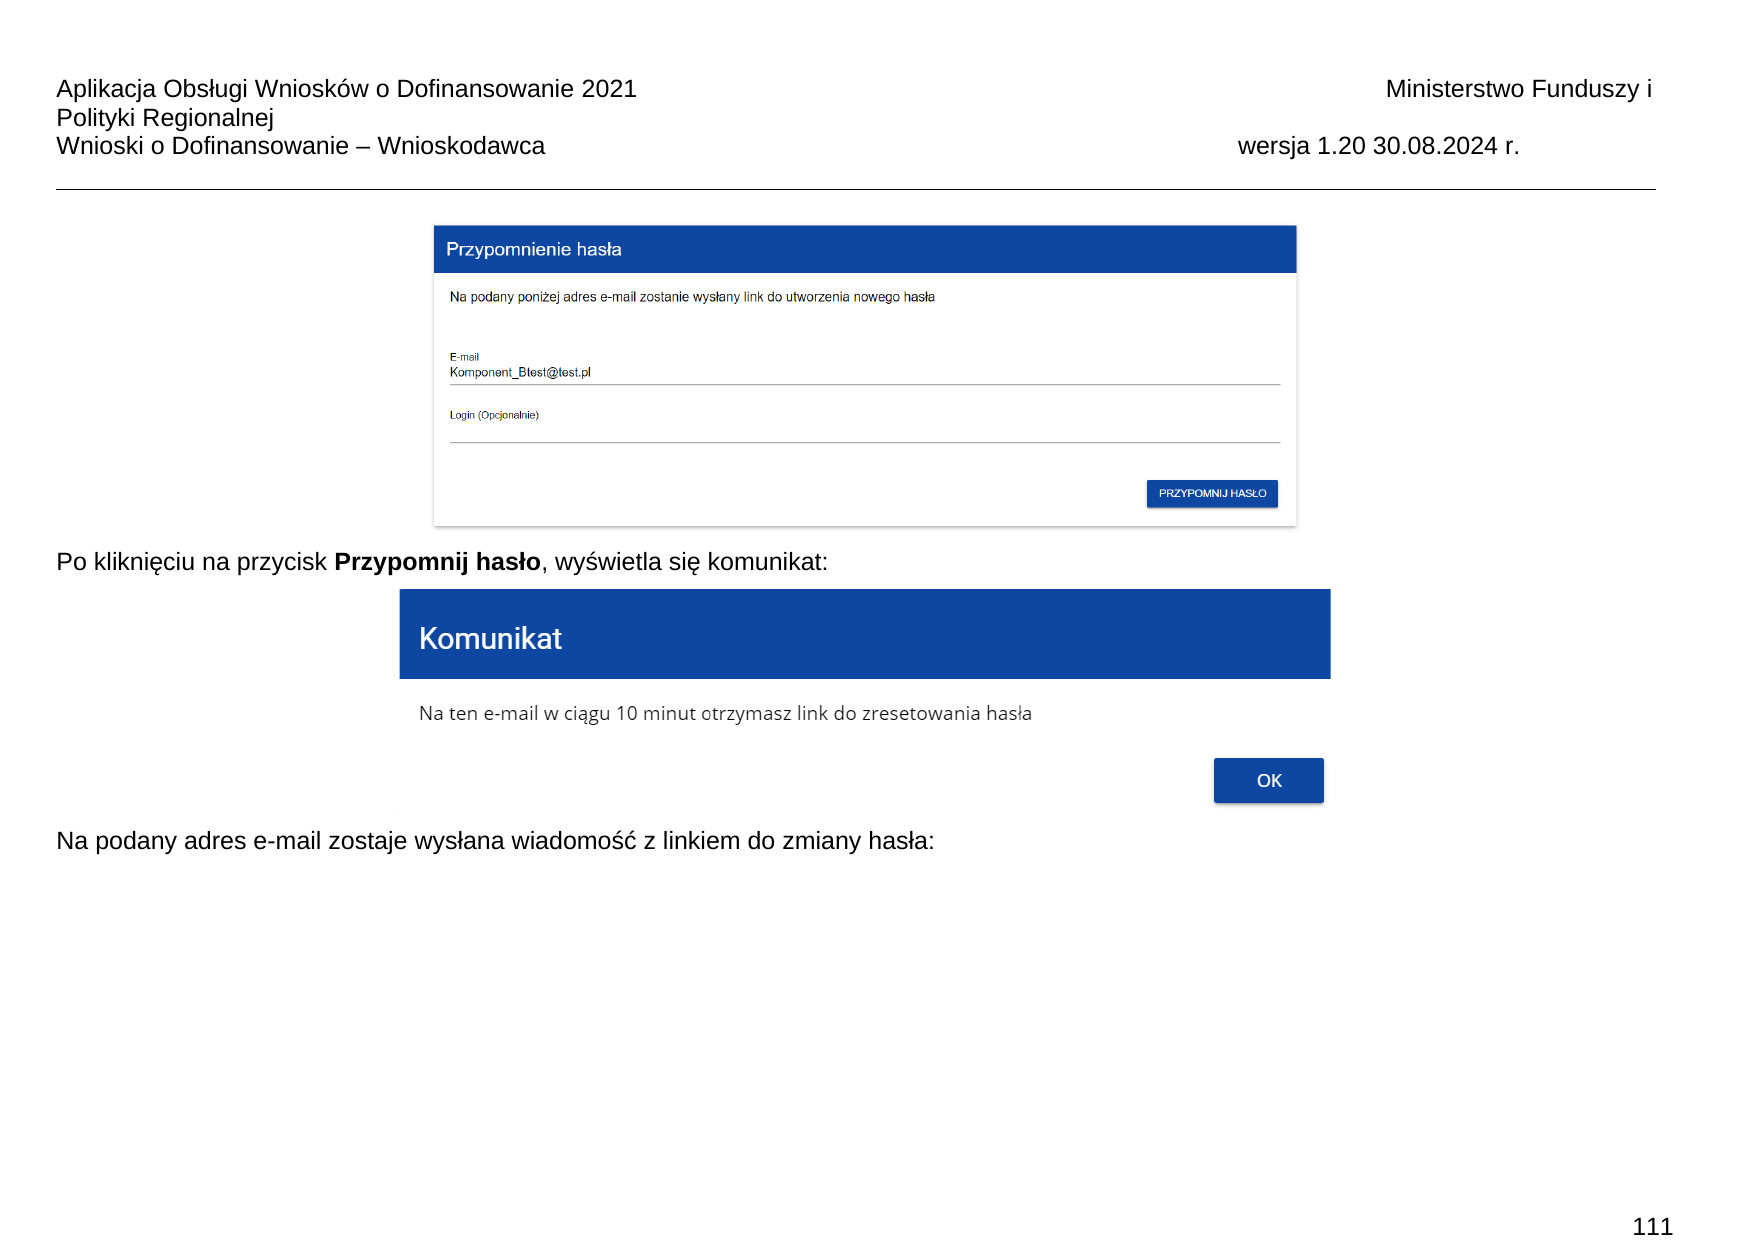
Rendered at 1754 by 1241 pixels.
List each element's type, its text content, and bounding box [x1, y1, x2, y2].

picture [399, 589, 1331, 812]
text Po kliknięciu na przycisk Przypomnij hasło, wyświetla się komunikat: [56, 547, 1674, 575]
text Na podany adres e-mail zostaje wysłana wiadomość z linkiem do zmiany hasła: [56, 826, 1674, 855]
picture [426, 218, 1304, 533]
